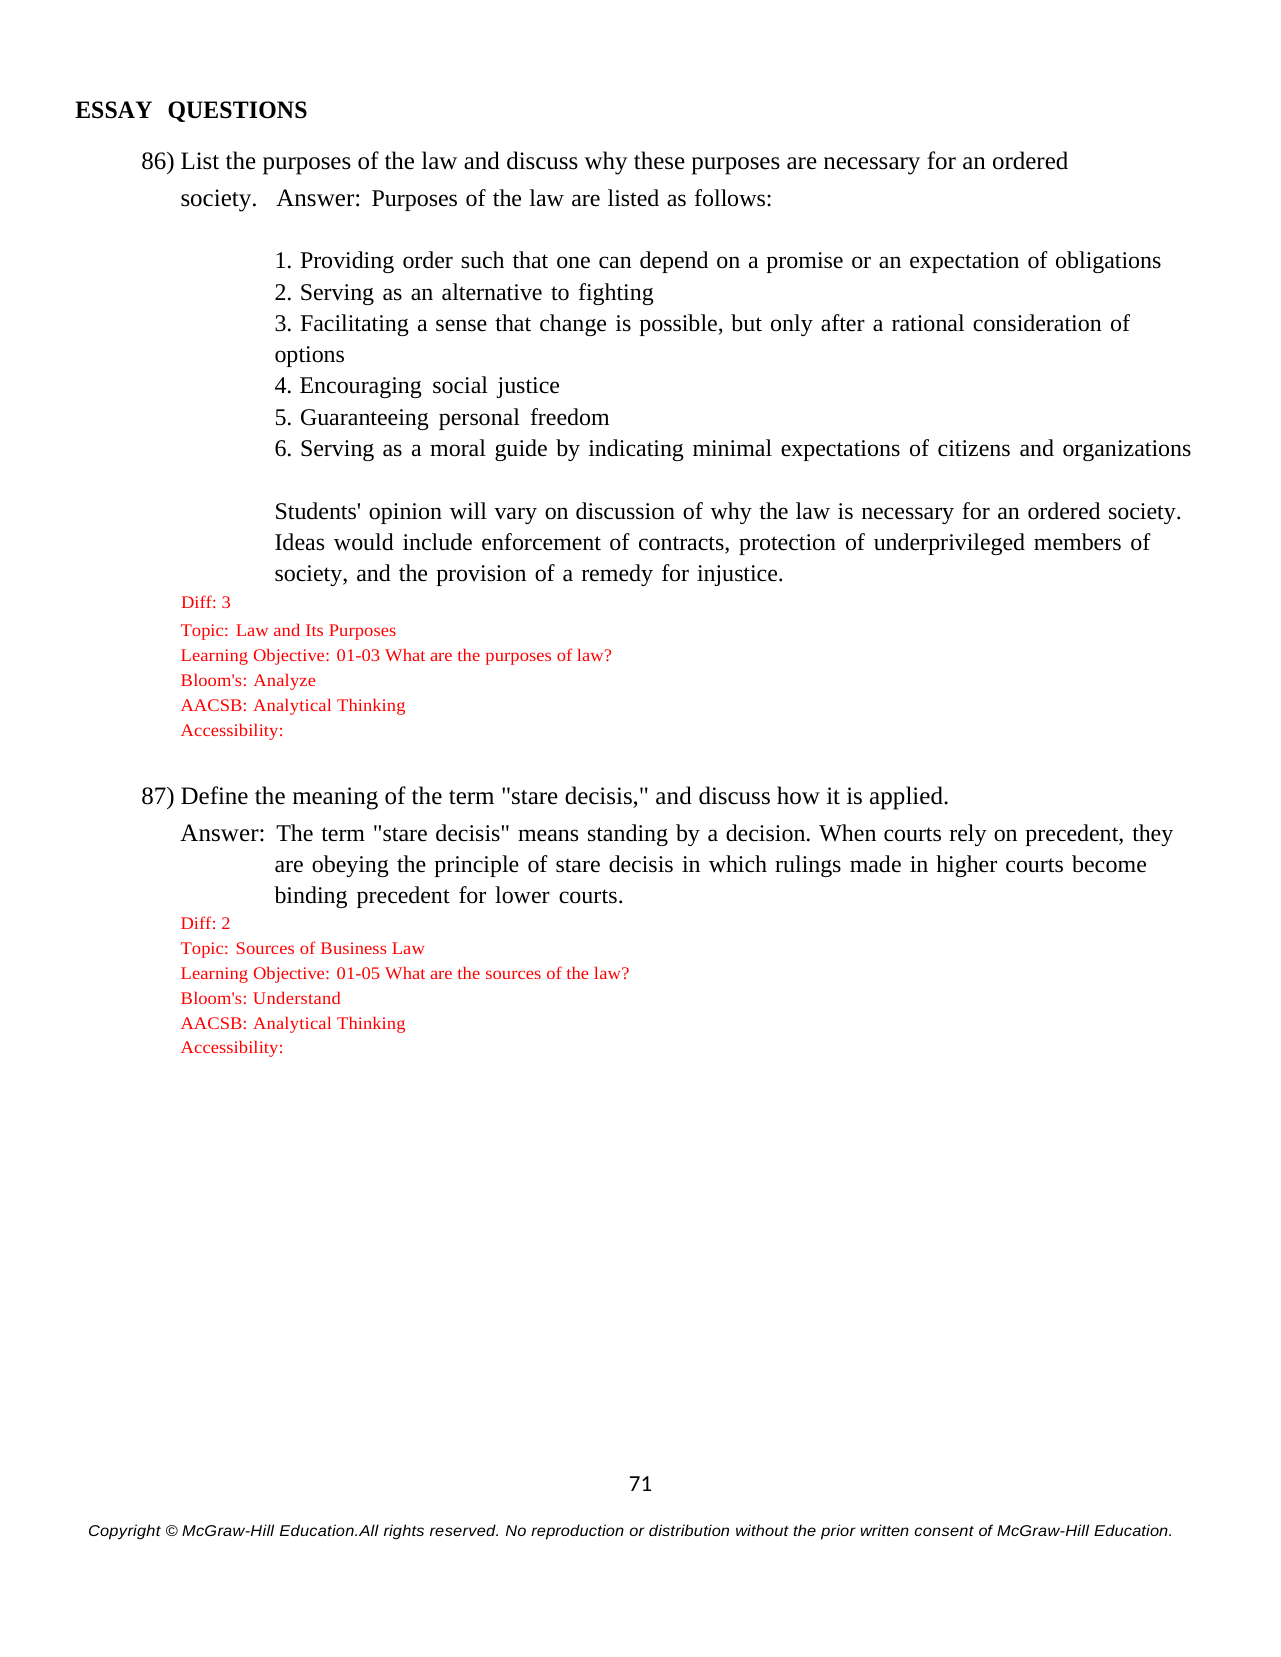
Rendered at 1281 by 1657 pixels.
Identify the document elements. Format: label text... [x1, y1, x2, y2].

text Learning Objective: 01-05 What are the sources of the law? Bloom's: Understand [180, 963, 675, 1008]
text Diff: 3 [64, 592, 231, 612]
text AACSB: Analytical Thinking Accessibility: [180, 1012, 507, 1057]
text Answer: The term "stare decisis" means standing by a decision. When courts rely on precedent, they are obeying the principle of stare decisis in which rulings made in higher courts become binding precedent for lower courts. [180, 818, 1200, 909]
list Encouraging social justice [274, 372, 1213, 399]
text Learning Objective: 01-03 What are the purposes of law? Bloom's: Analyze [180, 645, 675, 690]
list Guaranteeing personal freedom [274, 403, 1213, 431]
text Topic: Sources of Business Law [180, 938, 1151, 958]
list Serving as an alternative to fighting [274, 278, 1213, 305]
subtitle Define the meaning of the term "stare decisis," and discuss how it is applied. [141, 781, 1213, 809]
list Providing order such that one can depend on a promise or an expectation of obligations [274, 246, 1213, 274]
text Students' opinion will vary on discussion of why the law is necessary for an ordered society. Ideas would include enforcement of contracts, protection of underprivileged members of society, and the provision of a remedy for injustice. [274, 497, 1197, 587]
list Facilitating a sense that change is possible, but only after a rational consideration of options [274, 309, 1139, 368]
list List the purposes of the law and discuss why these purposes are necessary for an ordered society. Answer: Purposes of the law are listed as follows: [141, 146, 1151, 212]
text AACSB: Analytical Thinking Accessibility: [180, 695, 507, 740]
list Serving as a moral guide by indicating minimal expectations of citizens and organizations [274, 434, 1213, 462]
subtitle ESSAY QUESTIONS [75, 96, 1151, 124]
text Diff: 2 [180, 913, 1151, 933]
text Topic: Law and Its Purposes [180, 620, 1151, 641]
